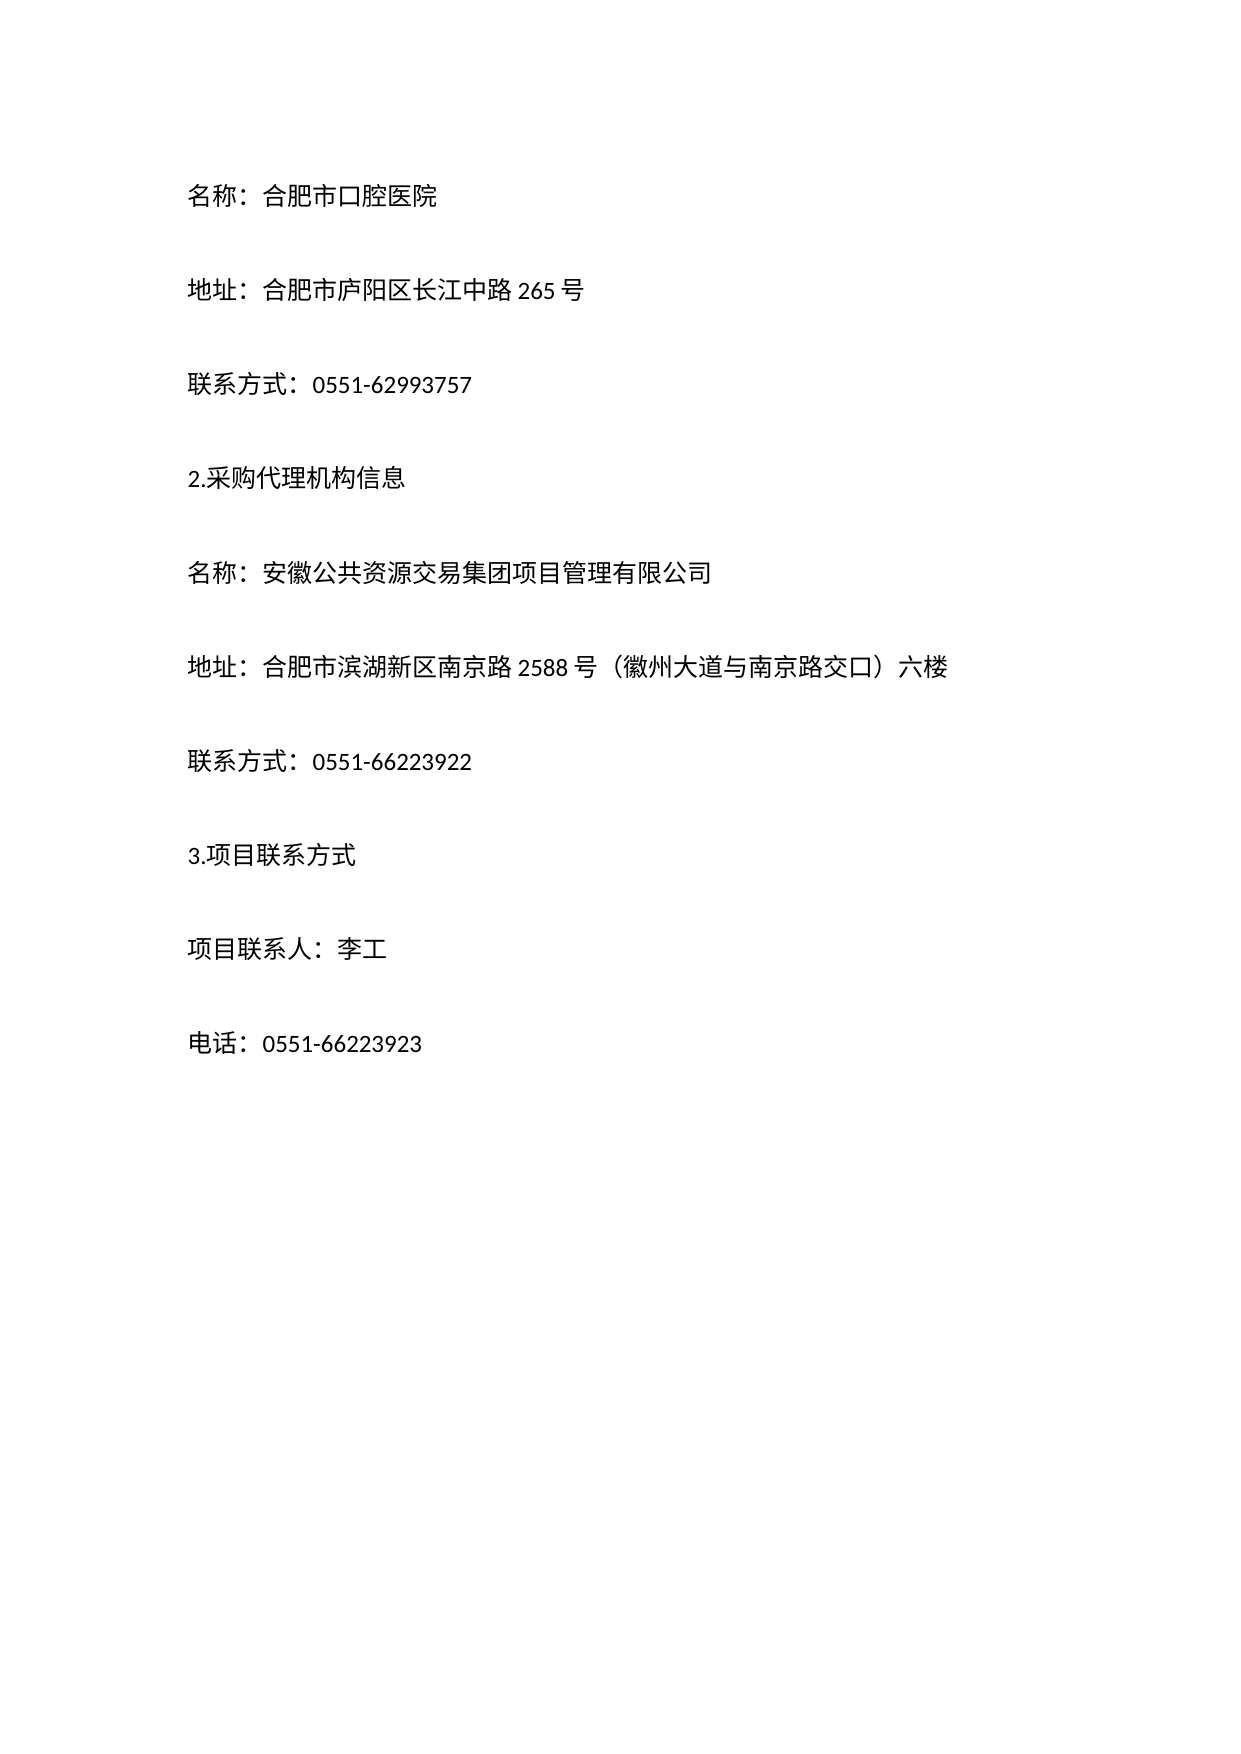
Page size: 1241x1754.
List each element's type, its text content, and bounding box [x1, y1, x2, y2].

text 2.采购代理机构信息 [187, 444, 1053, 509]
text 地址：合肥市滨湖新区南京路2588号（徽州大道与南京路交口）六楼 [187, 633, 1053, 698]
text 地址：合肥市庐阳区长江中路265号 [187, 256, 1053, 321]
text 联系方式：0551-66223922 [187, 727, 1053, 792]
text 3.项目联系方式 [187, 821, 1053, 886]
text 电话：0551-66223923 [187, 1009, 1053, 1074]
text 项目联系人：李工 [187, 915, 1053, 980]
text 名称：合肥市口腔医院 [187, 162, 1053, 227]
text 名称：安徽公共资源交易集团项目管理有限公司 [187, 539, 1053, 604]
text 联系方式：0551-62993757 [187, 350, 1053, 415]
